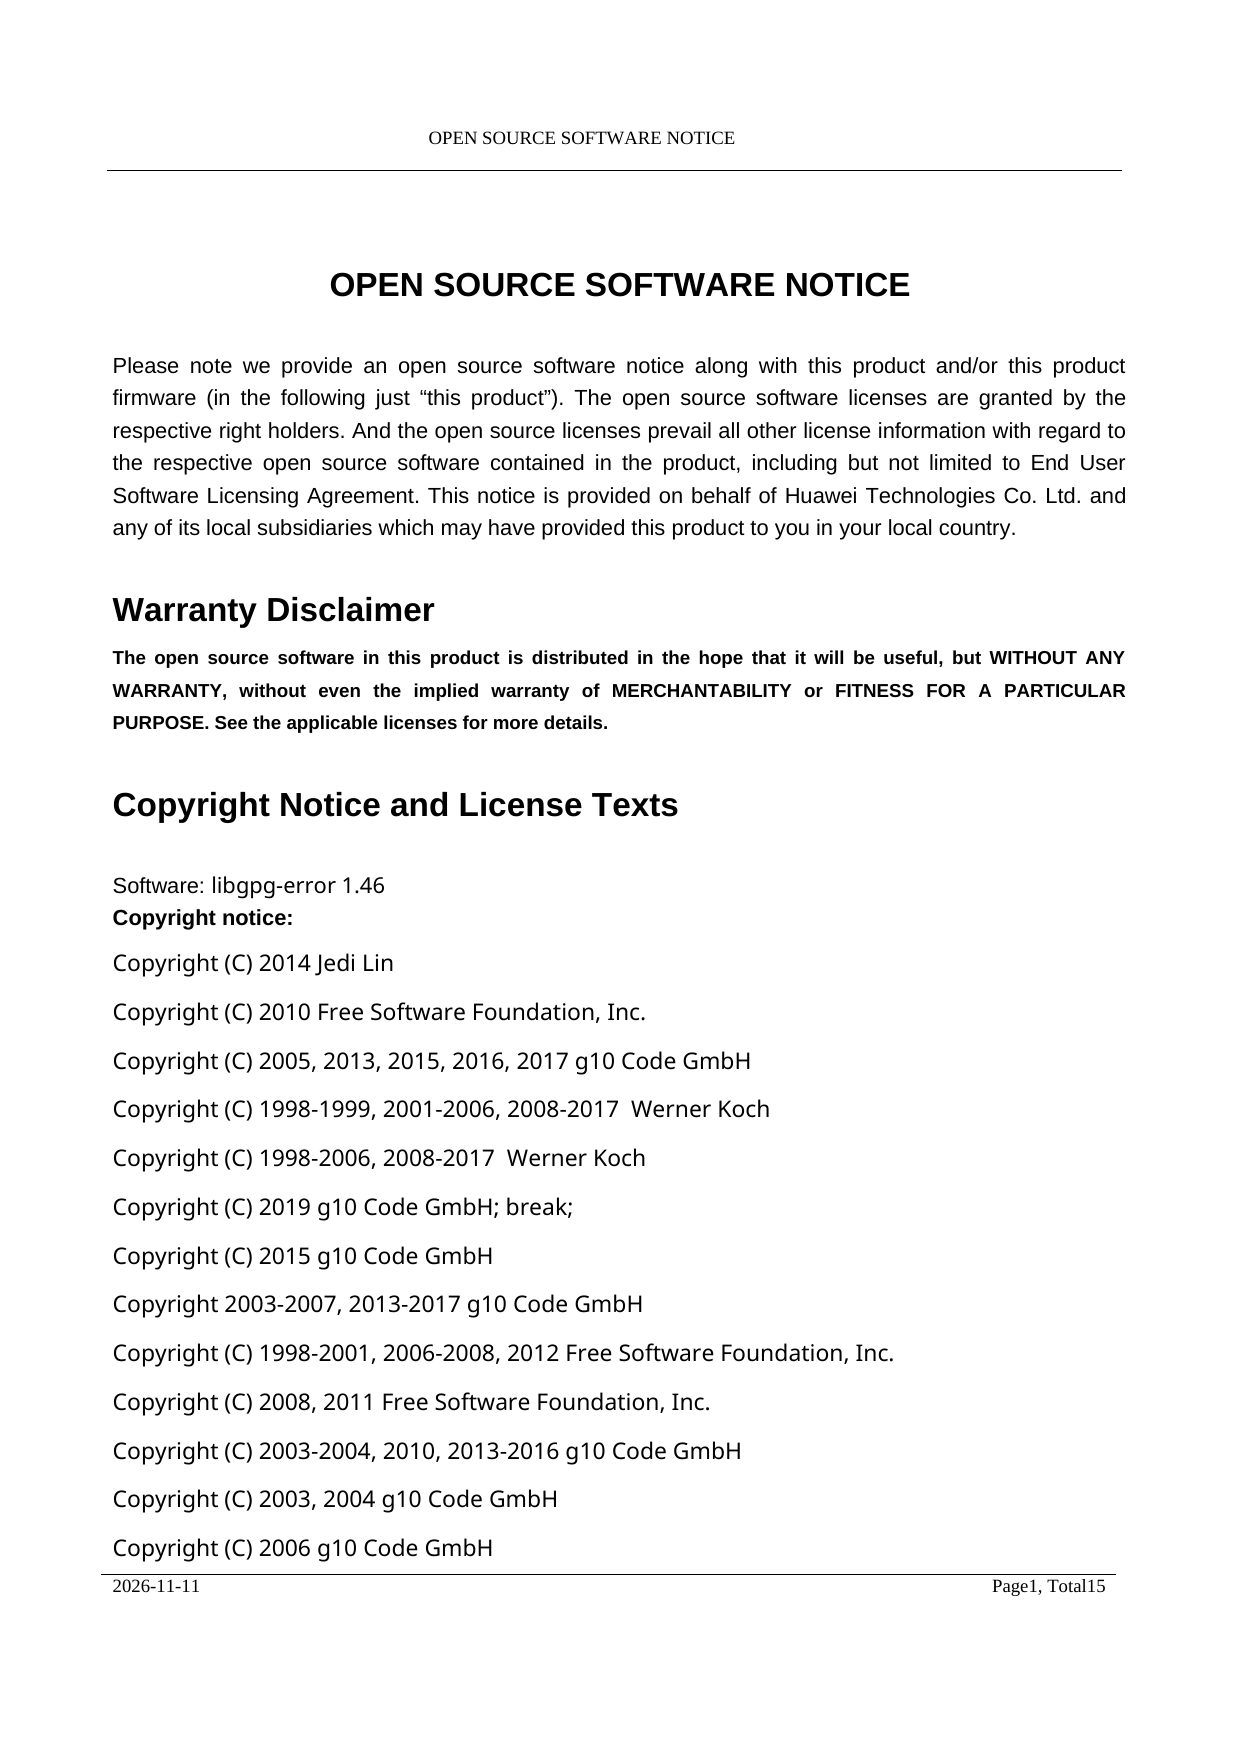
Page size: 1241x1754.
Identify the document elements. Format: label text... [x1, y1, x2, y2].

text Software: libgpg-error 1.46 [112, 869, 1128, 901]
text Copyright Notice and License Texts [112, 771, 1128, 836]
text Copyright notice: [112, 901, 1128, 934]
text Warranty Disclaimer [112, 576, 1128, 641]
text Please note we provide an open source software notice along with this product and/or this product firmware (in the following just “this product”). The open source software licenses are granted by the respective right holders. And the open source licenses prevail all other license information with regard to the respective open source software contained in the product, including but not limited to End User Software Licensing Agreement. This notice is provided on behalf of Huawei Technologies Co. Ltd. and any of its local subsidiaries which may have provided this product to you in your local country. [112, 349, 1128, 544]
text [112, 947, 1128, 1564]
text OPEN SOURCE SOFTWARE NOTICE [112, 251, 1128, 316]
text The open source software in this product is distributed in the hope that it will be useful, but WITHOUT ANY WARRANTY, without even the implied warranty of MERCHANTABILITY or FITNESS FOR A PARTICULAR PURPOSE. See the applicable licenses for more details. [112, 641, 1128, 739]
